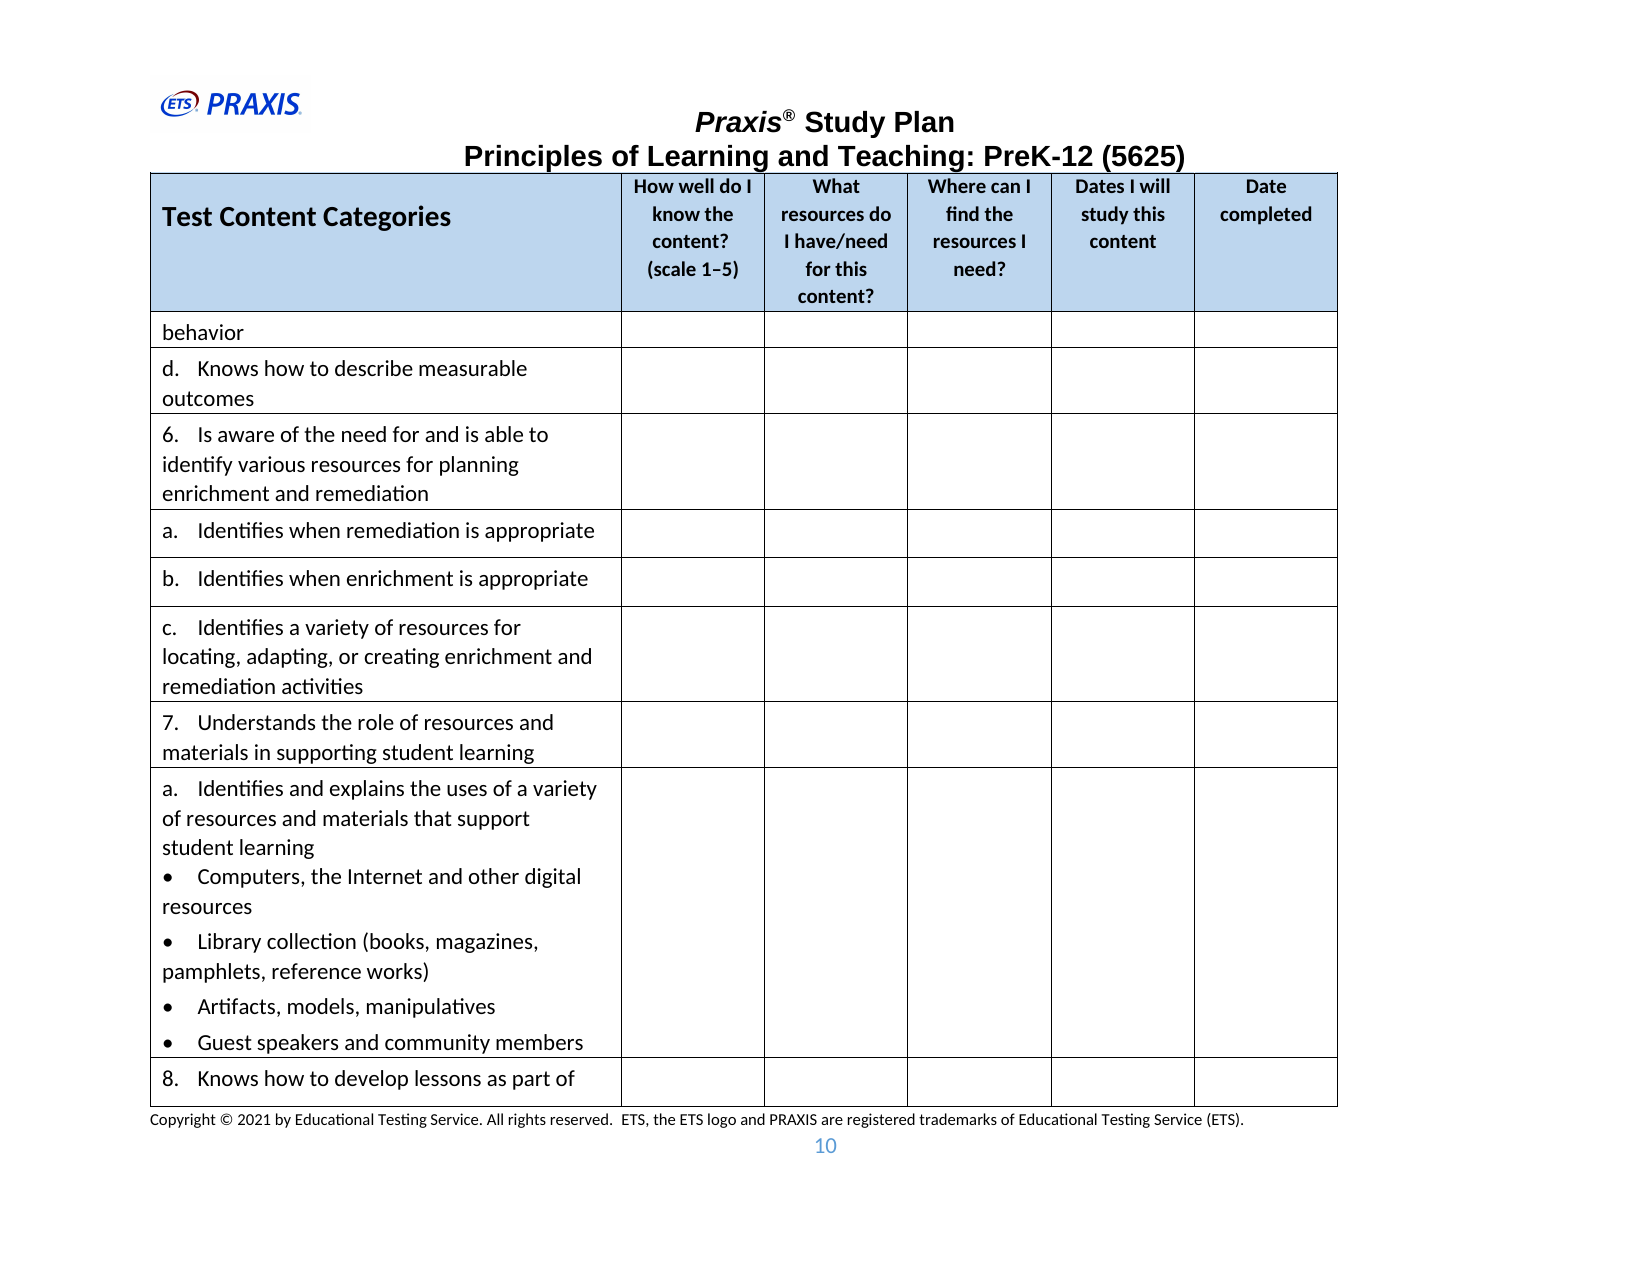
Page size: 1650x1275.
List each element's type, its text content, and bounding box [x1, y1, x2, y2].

table_cell [622, 414, 764, 508]
table_header What resources do I have/need for this content? [765, 174, 907, 311]
table_cell [622, 312, 764, 347]
table_cell [1052, 312, 1194, 347]
table_cell [908, 510, 1051, 557]
table_cell [908, 348, 1051, 413]
table_cell 7. Understands the role of resources and materials in supporting student learning [151, 702, 621, 767]
table_cell [1052, 414, 1194, 508]
table_cell [1195, 1058, 1337, 1106]
table_cell [765, 510, 907, 557]
table_cell [1195, 607, 1337, 701]
table_cell [622, 1058, 764, 1106]
table_cell [908, 1058, 1051, 1106]
table_cell [765, 768, 907, 1057]
table_cell [1052, 768, 1194, 1057]
table_cell [765, 414, 907, 508]
table_cell [1052, 702, 1194, 767]
table_cell [1195, 702, 1337, 767]
table_cell [908, 312, 1051, 347]
table_cell c. Knows how to describe observable behavior [151, 312, 621, 347]
table_cell [622, 607, 764, 701]
table_cell [765, 607, 907, 701]
table_header How well do I know the content? (scale 1–5) [622, 174, 764, 311]
table_cell [1195, 510, 1337, 557]
table_cell [765, 558, 907, 606]
table_cell [1195, 348, 1337, 413]
table_cell [1052, 510, 1194, 557]
table_cell [1195, 558, 1337, 606]
table_cell [1052, 607, 1194, 701]
table_header Test Content Categories [151, 174, 621, 311]
table_cell [1195, 768, 1337, 1057]
table_cell [765, 1058, 907, 1106]
table_cell [622, 558, 764, 606]
table_header Dates I will study this content [1052, 174, 1194, 311]
table_cell [1052, 1058, 1194, 1106]
table_cell [908, 414, 1051, 508]
table_cell [908, 558, 1051, 606]
table_cell 8. Knows how to develop lessons as part of thematic and/or interdisciplinary units [151, 1058, 621, 1106]
picture [150, 75, 311, 133]
table_cell [622, 348, 764, 413]
table_cell b. Identifies when enrichment is appropriate [151, 558, 621, 606]
table_cell [765, 312, 907, 347]
table_cell [1052, 348, 1194, 413]
table_cell [622, 510, 764, 557]
table_cell [1052, 558, 1194, 606]
table_header Date completed [1195, 174, 1337, 311]
table_cell [908, 702, 1051, 767]
table_cell [908, 607, 1051, 701]
table_header Where can I find the resources I need? [908, 174, 1051, 311]
table_cell [1195, 312, 1337, 347]
table_cell [908, 768, 1051, 1057]
table_cell [765, 702, 907, 767]
table_cell a. Identifies and explains the uses of a variety of resources and materials that support student learning • Computers, the Internet and other digital resources • Library collection (books, magazines, pamphlets, reference works) • Artifacts, models, manipulatives • Guest speakers and community members [151, 768, 621, 1057]
table_cell d. Knows how to describe measurable outcomes [151, 348, 621, 413]
table_cell c. Identifies a variety of resources for locating, adapting, or creating enrichment and remediation activities [151, 607, 621, 701]
table_cell [622, 768, 764, 1057]
table_cell 6. Is aware of the need for and is able to identify various resources for planning enrichment and remediation [151, 414, 621, 508]
table_cell [765, 348, 907, 413]
table_cell [1195, 414, 1337, 508]
table_cell [622, 702, 764, 767]
table_cell a. Identifies when remediation is appropriate [151, 510, 621, 557]
